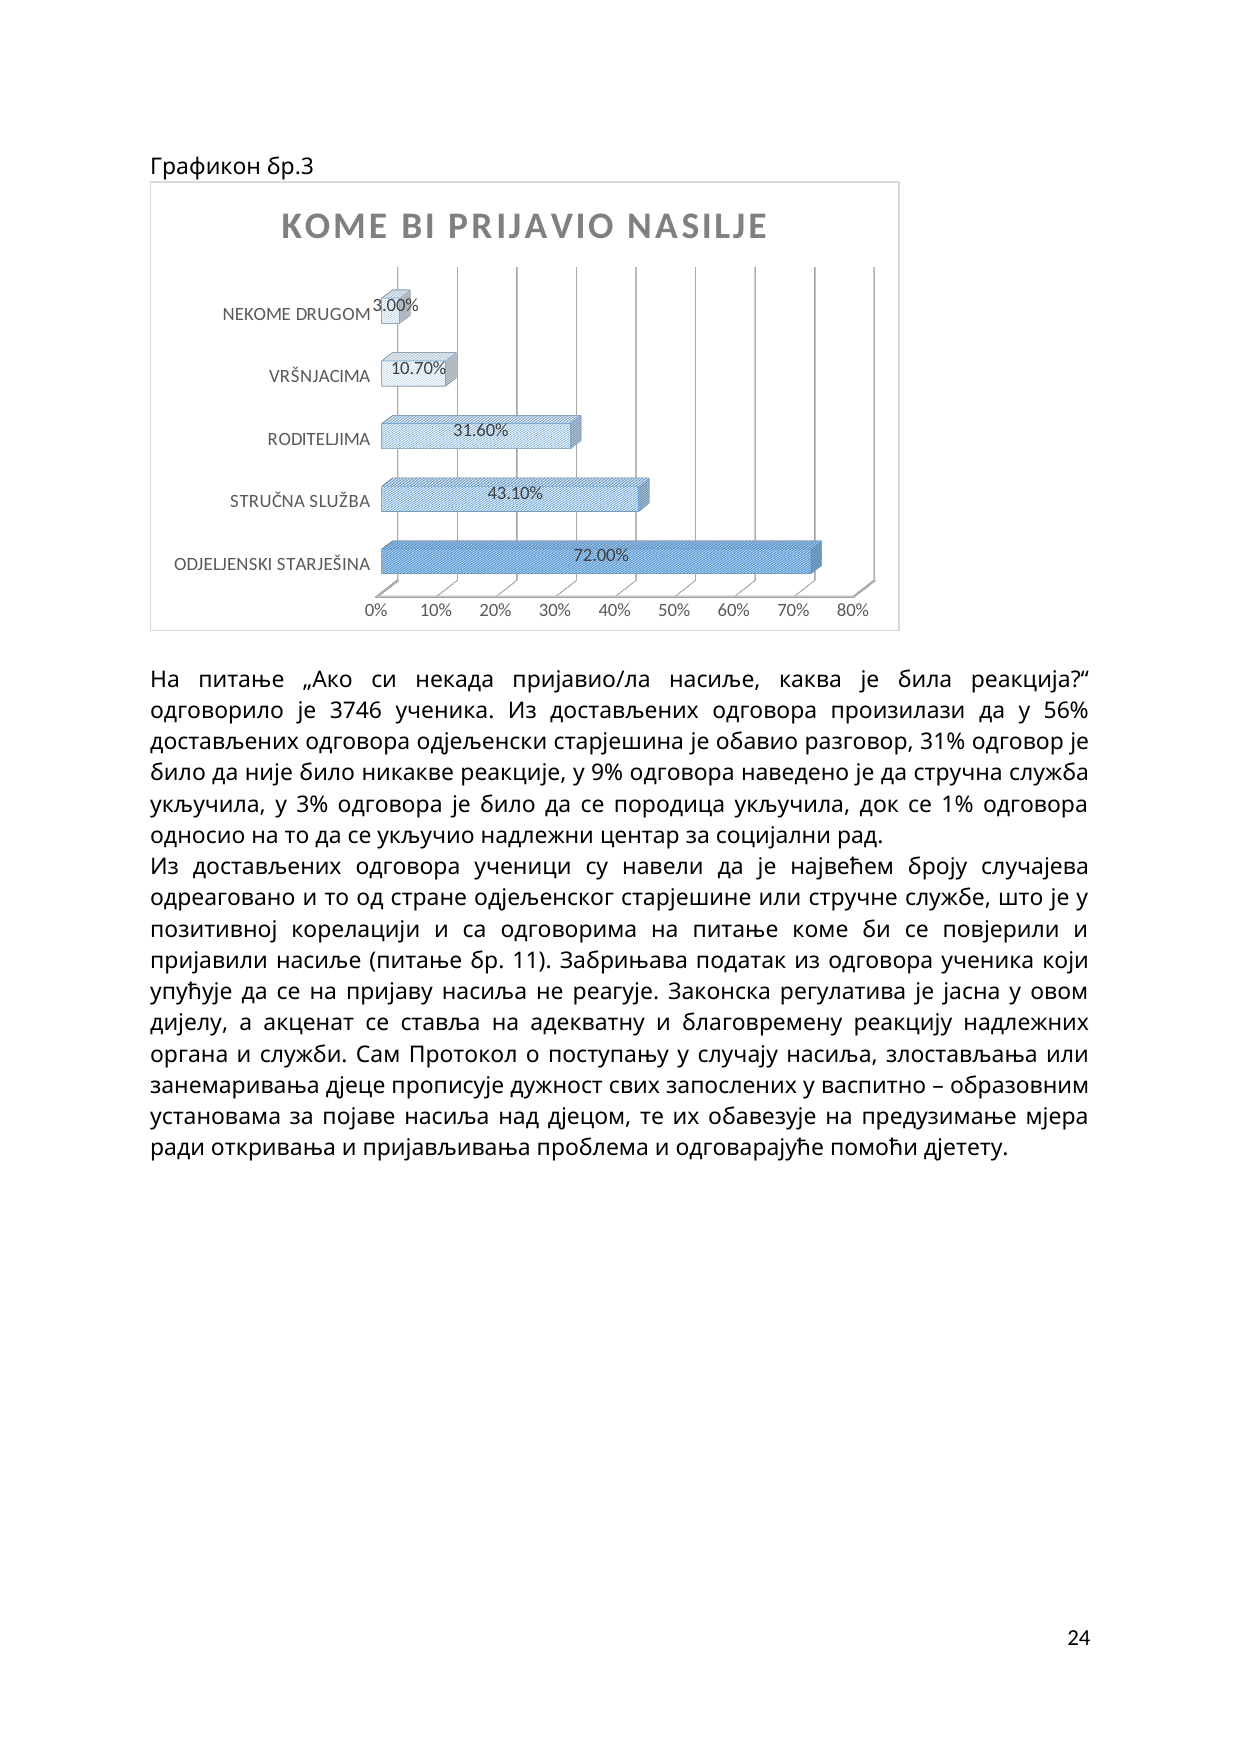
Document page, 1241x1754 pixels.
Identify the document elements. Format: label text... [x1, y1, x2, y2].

text Из достављених одговора ученици су навели да је највећем броју случајева одреаговано и то од стране одјељенског старјешине или стручне службе, што је у позитивној корелацији и са одговорима на питање коме би се повјерили и пријавили насиље (питање бр. 11). Забрињава податак из одговора ученика који упућује да се на пријаву насиља не реагује. Законска регулатива је јасна у овом дијелу, а акценат се ставља на адекватну и благовремену реакцију надлежних органа и служби. Сам Протокол о поступању у случају насиља, злостављања или занемаривања дјеце прописује дужност свих запослених у васпитно – образовним установама за појаве насиља над дјецом, те их обавезује на предузимање мјера ради откривања и пријављивања проблема и одговарајуће помоћи дјетету. [150, 850, 1090, 1162]
text На питање „Ако си некада пријавио/ла насиље, каква је била реакција?“ одговорило је 3746 ученика. Из достављених одговора произилази да у 56% достављених одговора одјељенски старјешина је обавио разговор, 31% одговор је било да није било никакве реакције, у 9% одговора наведено је да стручна служба укључила, у 3% одговора је било да се породица укључила, док се 1% одговора односио на то да се укључио надлежни центар за социјални рад. [150, 662, 1090, 850]
text Графикон бр.3 [150, 150, 1090, 181]
